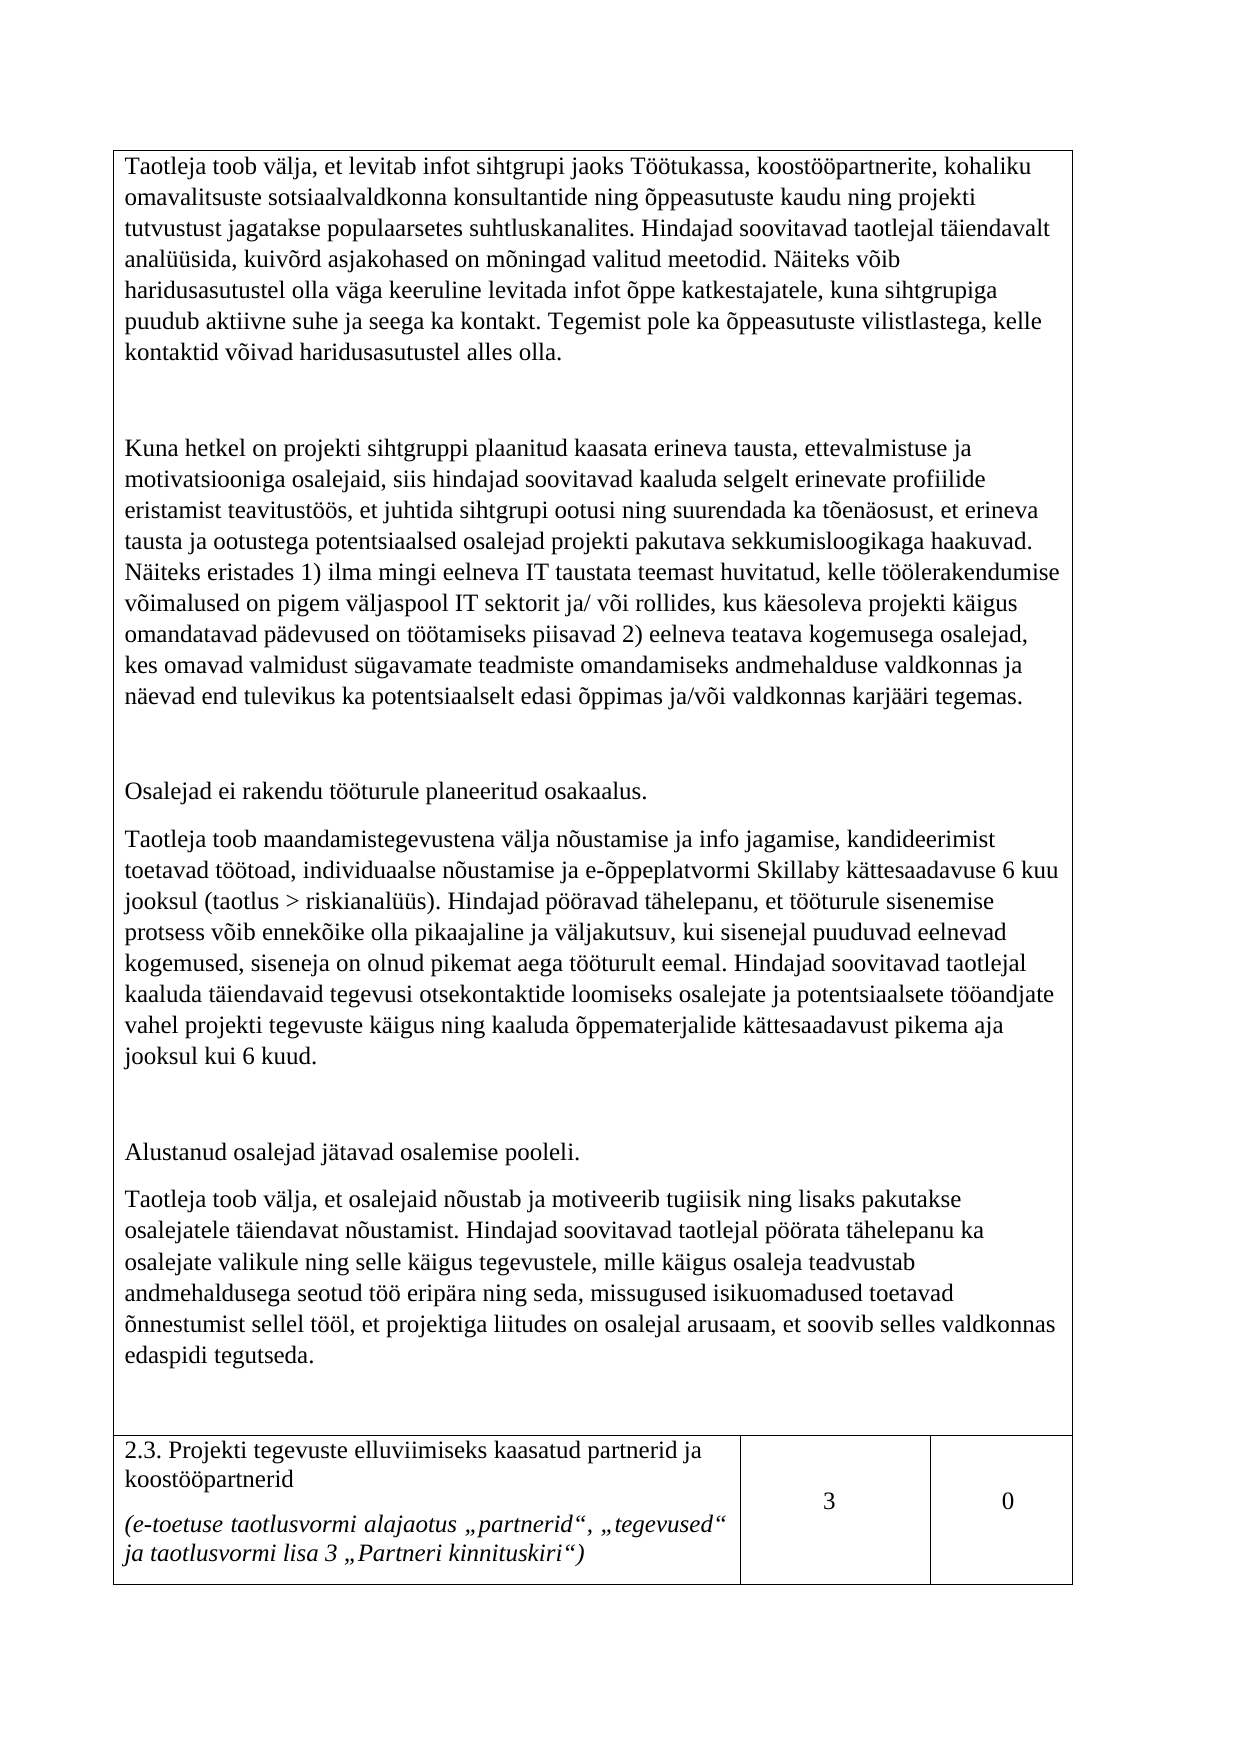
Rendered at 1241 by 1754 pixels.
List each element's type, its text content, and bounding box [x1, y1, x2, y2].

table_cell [114, 151, 1072, 1435]
table_cell 3 [741, 1436, 930, 1583]
table_cell 0 [931, 1436, 1072, 1583]
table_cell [114, 1436, 740, 1583]
